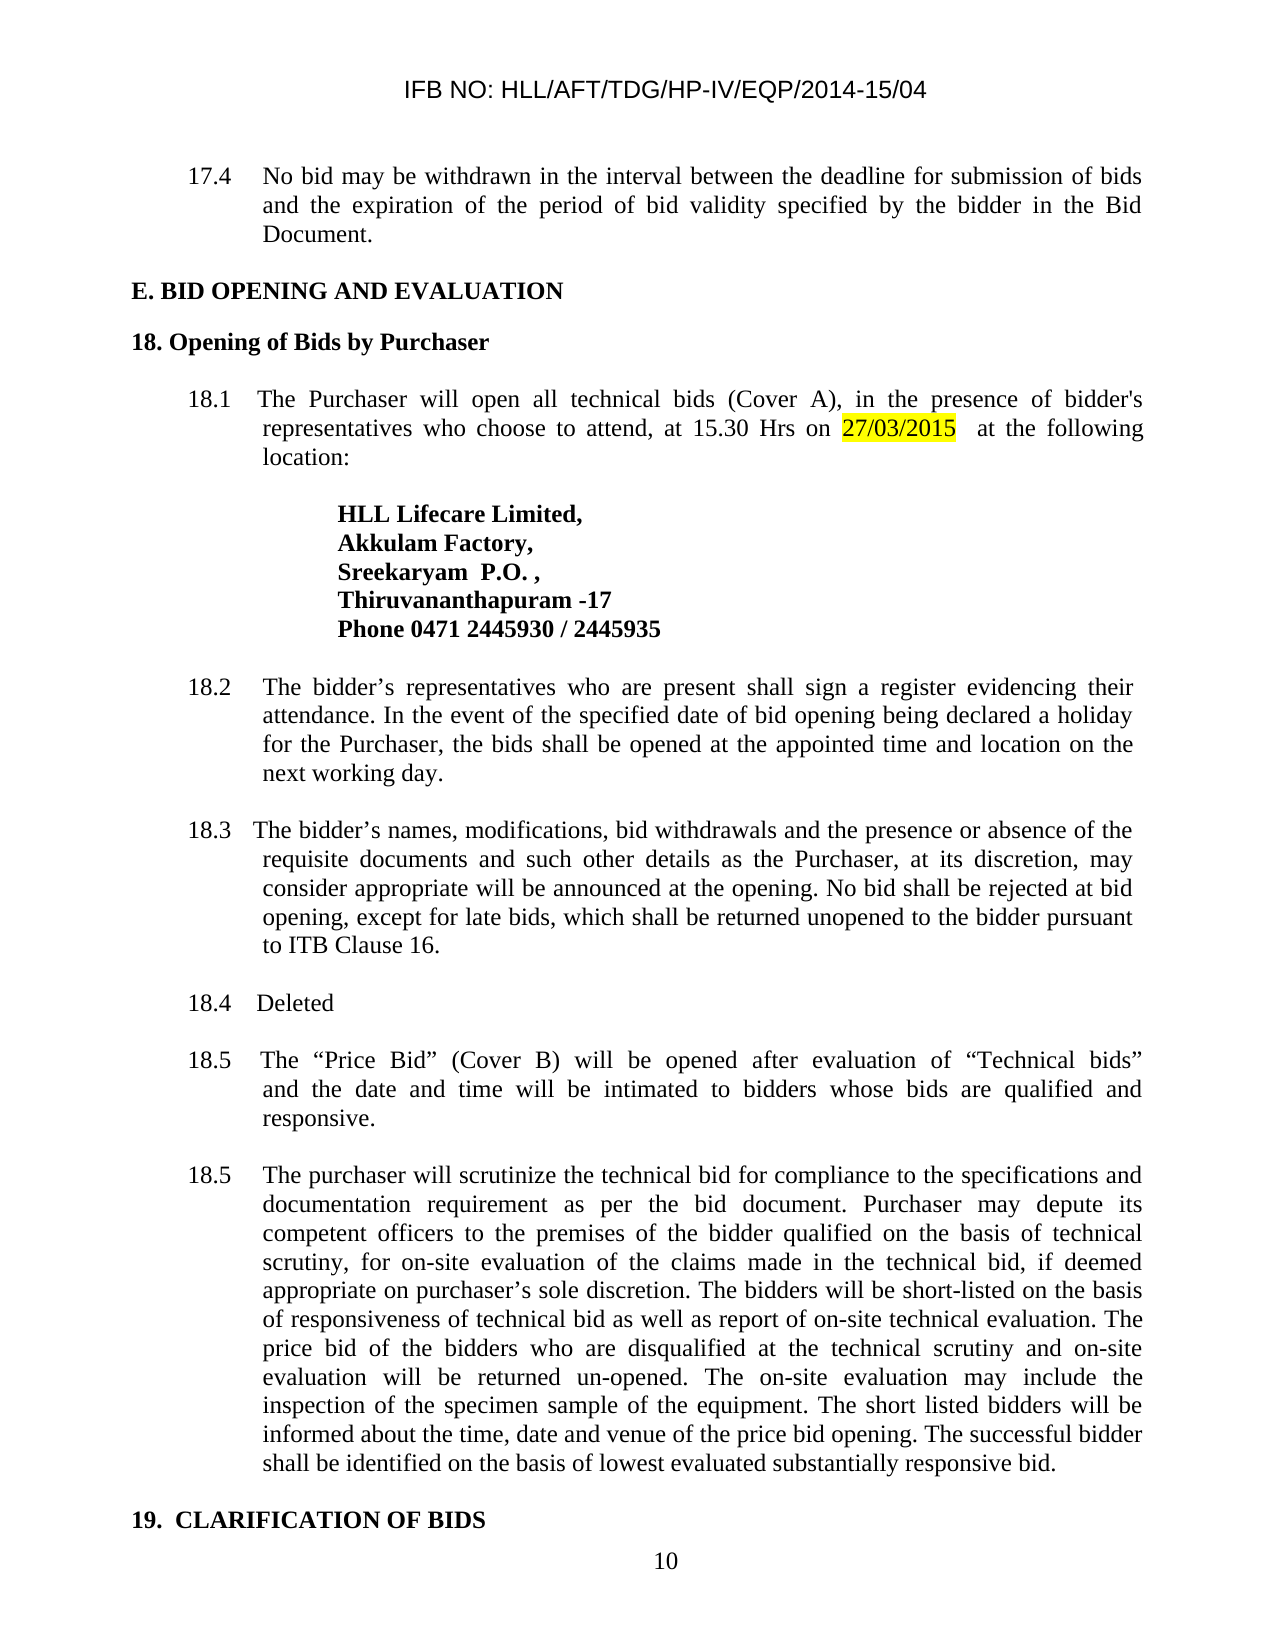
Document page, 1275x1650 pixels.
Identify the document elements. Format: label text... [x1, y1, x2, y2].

text 19. CLARIFICATION OF BIDS [131, 1505, 1200, 1534]
text 18.4 Deleted [187, 988, 1144, 1017]
text HLL Lifecare Limited, [262, 499, 1200, 528]
text E. BID OPENING AND EVALUATION [131, 276, 1200, 305]
text 18.1 The Purchaser will open all technical bids (Cover A), in the presence of bidder's representatives who choose to attend, at 15.30 Hrs on 27/03/2015 at the following location: [187, 384, 1144, 470]
text 17.4 No bid may be withdrawn in the interval between the deadline for submission of bids and the expiration of the period of bid validity specified by the bidder in the Bid Document. [187, 161, 1144, 247]
text Thiruvananthapuram -17 [262, 585, 1200, 614]
text Akkulam Factory, [262, 528, 1200, 557]
text 18. Opening of Bids by Purchaser [131, 327, 1200, 355]
text 18.3 The bidder’s names, modifications, bid withdrawals and the presence or absence of the requisite documents and such other details as the Purchaser, at its discretion, may consider appropriate will be announced at the opening. No bid shall be rejected at bid opening, except for late bids, which shall be returned unopened to the bidder pursuant to ITB Clause 16. [187, 815, 1134, 959]
text 18.2 The bidder’s representatives who are present shall sign a register evidencing their attendance. In the event of the specified date of bid opening being declared a holiday for the Purchaser, the bids shall be opened at the appointed time and location on the next working day. [187, 672, 1134, 787]
text Sreekaryam P.O. , [262, 557, 1200, 585]
text Phone 0471 2445930 / 2445935 [262, 614, 1200, 643]
text 18.5 The purchaser will scrutinize the technical bid for compliance to the specifications and documentation requirement as per the bid document. Purchaser may depute its competent officers to the premises of the bidder qualified on the basis of technical scrutiny, for on-site evaluation of the claims made in the technical bid, if deemed appropriate on purchaser’s sole discretion. The bidders will be short-listed on the basis of responsiveness of technical bid as well as report of on-site technical evaluation. The price bid of the bidders who are disqualified at the technical scrutiny and on-site evaluation will be returned un-opened. The on-site evaluation may include the inspection of the specimen sample of the equipment. The short listed bidders will be informed about the time, date and venue of the price bid opening. The successful bidder shall be identified on the basis of lowest evaluated substantially responsive bid. [187, 1160, 1144, 1477]
text 18.5 The “Price Bid” (Cover B) will be opened after evaluation of “Technical bids” and the date and time will be intimated to bidders whose bids are qualified and responsive. [187, 1045, 1144, 1132]
